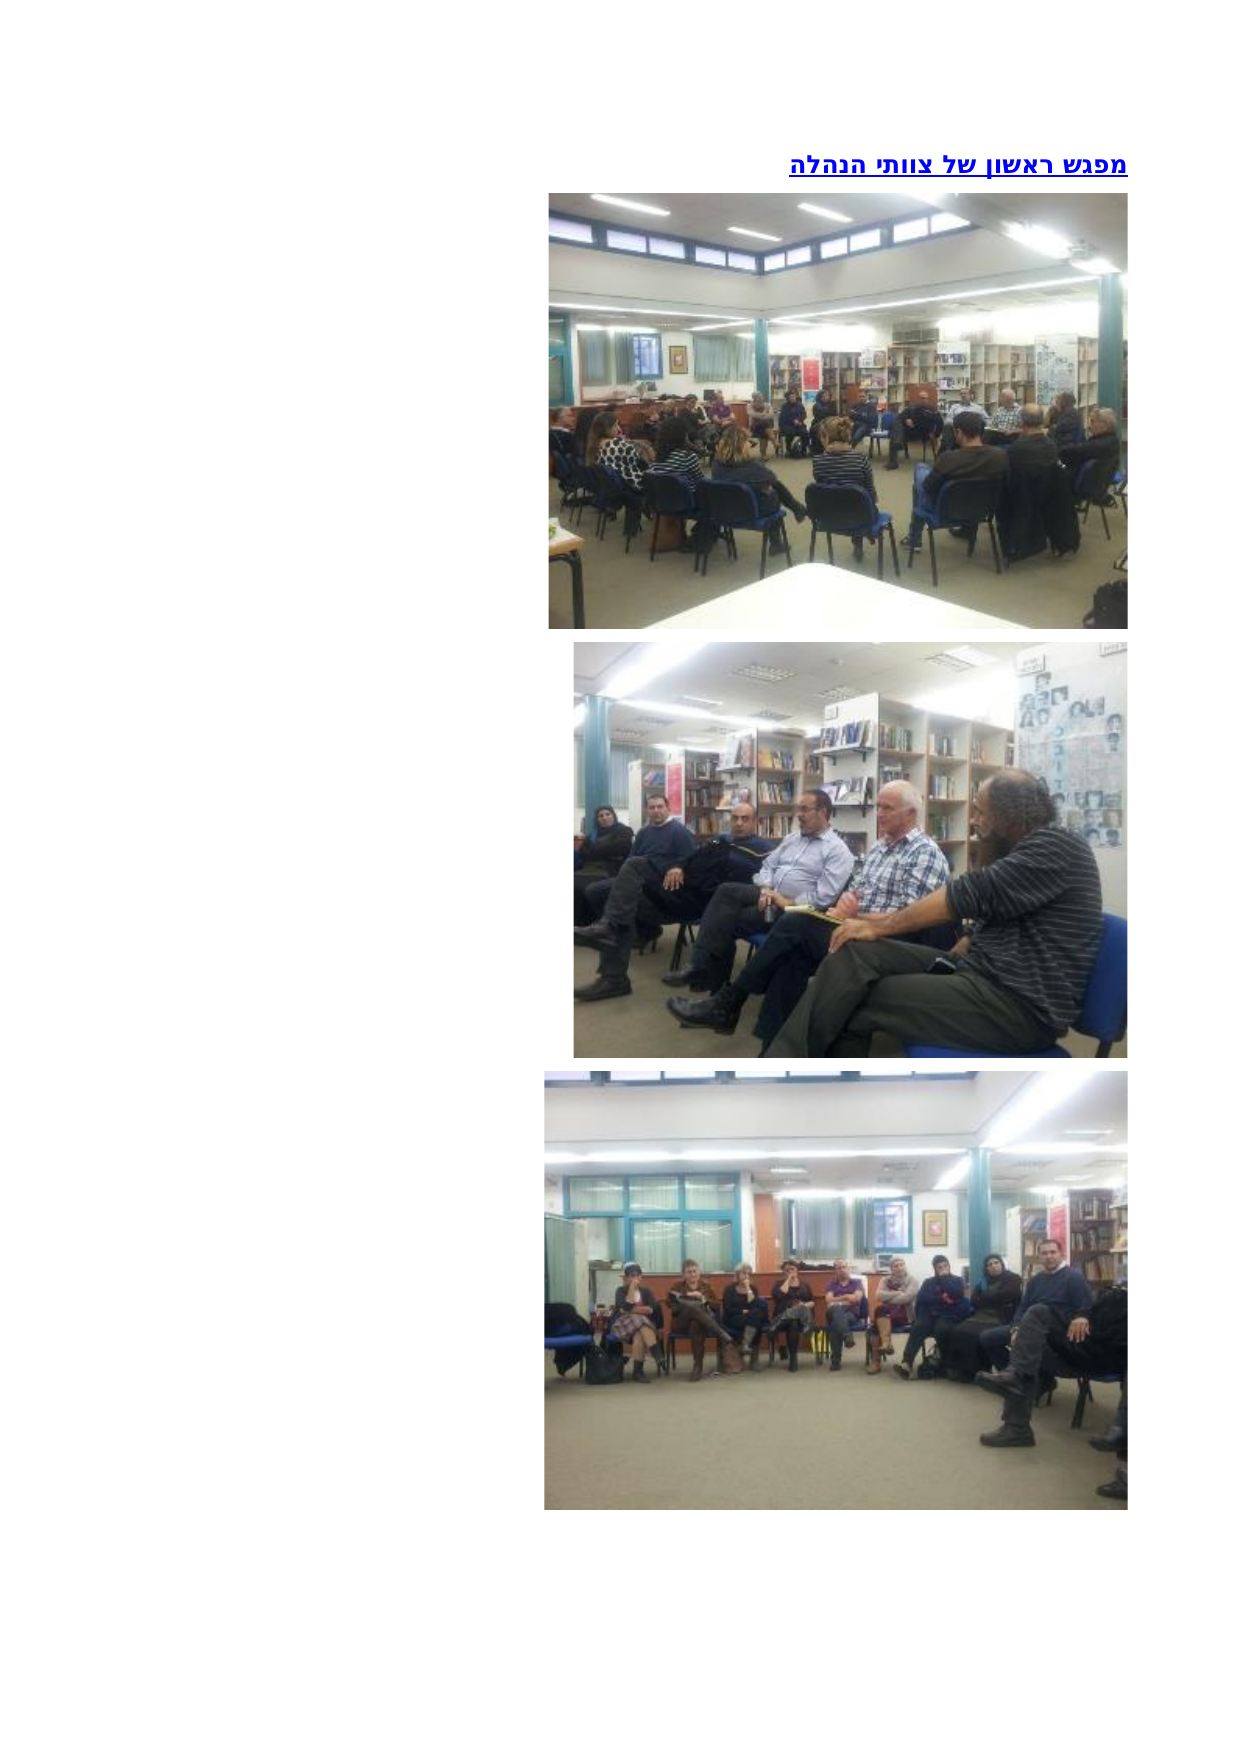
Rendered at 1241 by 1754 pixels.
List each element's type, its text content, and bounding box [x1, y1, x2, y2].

picture [548, 193, 1128, 629]
picture [573, 642, 1128, 1058]
picture [544, 1071, 1128, 1510]
text מפגש ראשון של צוותי הנהלה [112, 150, 1128, 179]
